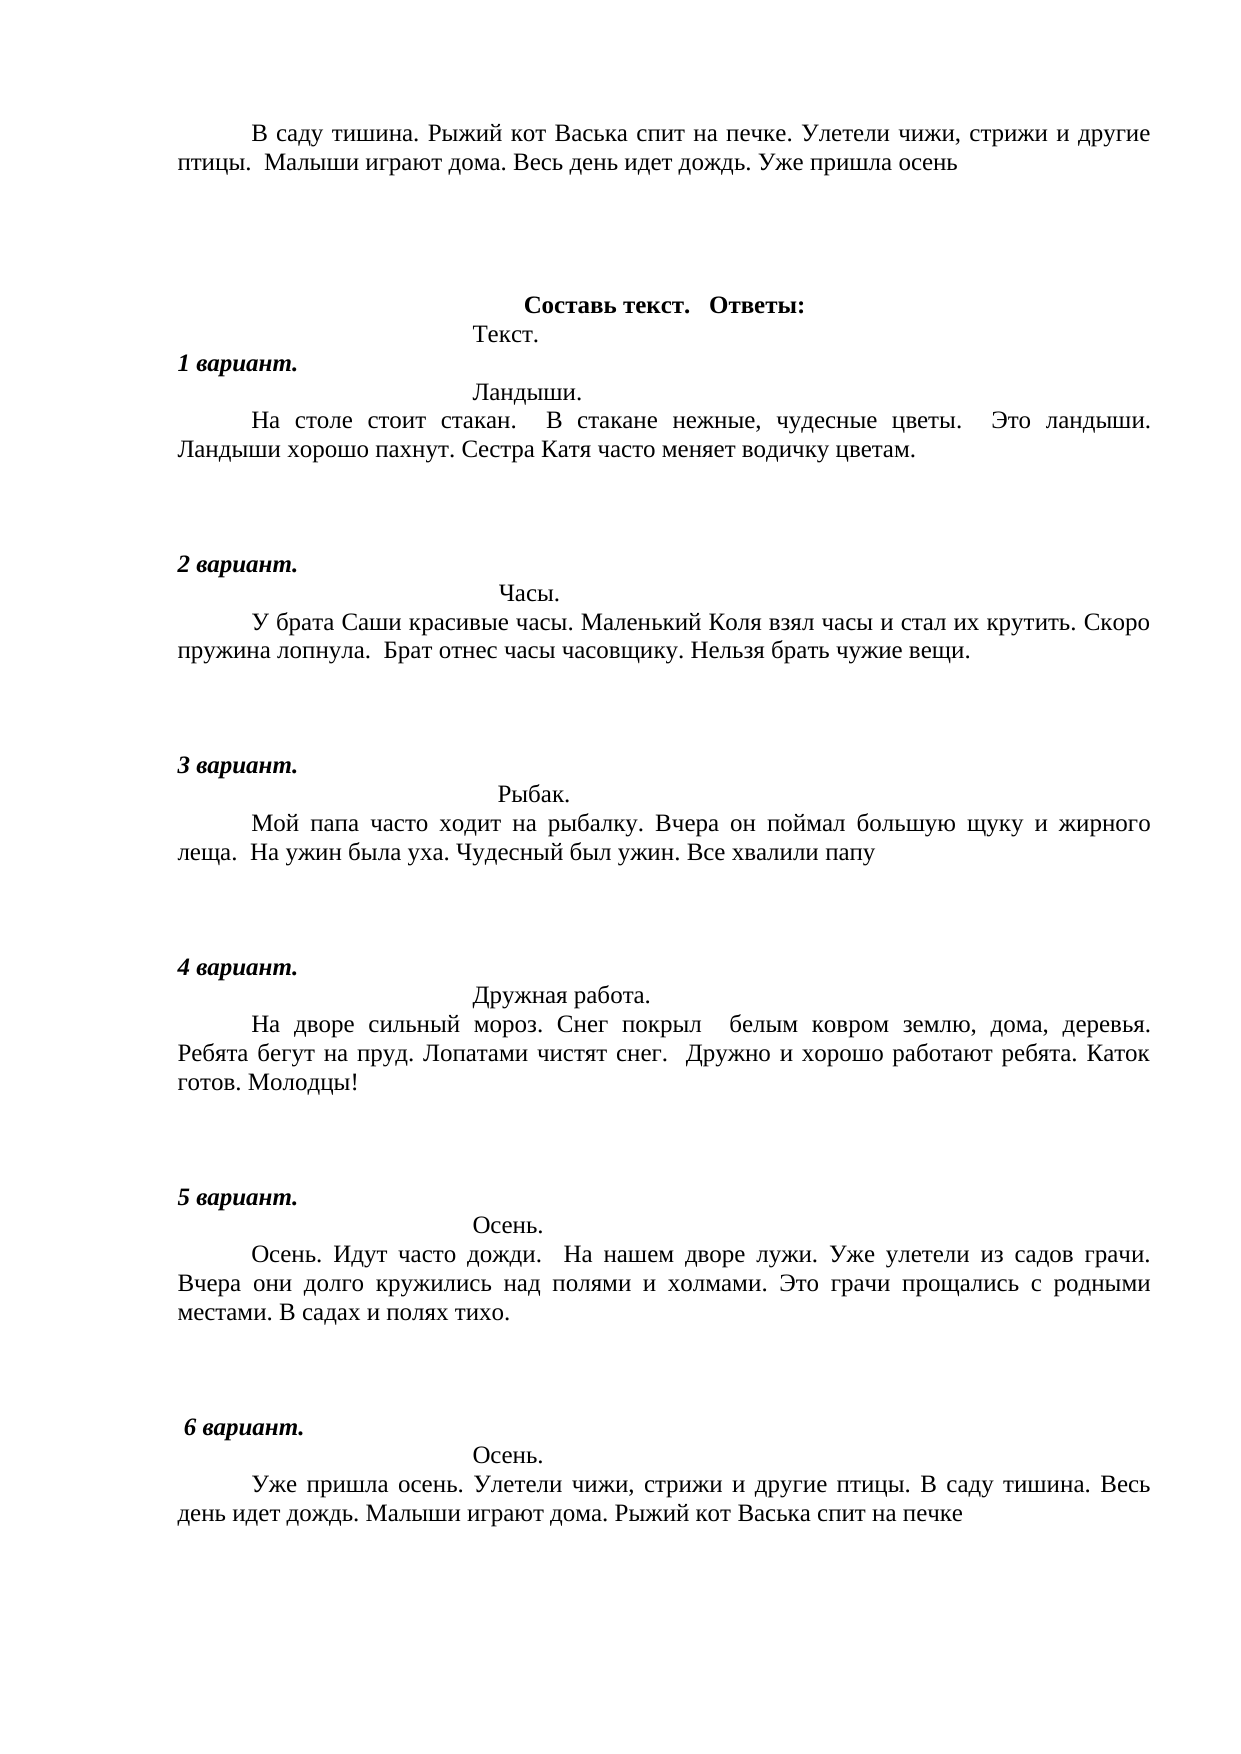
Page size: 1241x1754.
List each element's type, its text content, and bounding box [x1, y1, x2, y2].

text Мой папа часто ходит на рыбалку. Вчера он поймал большую щуку и жирного леща. На ужин была уха. Чудесный был ужин. Все хвалили папу [177, 808, 1152, 866]
text 6 вариант. [177, 1412, 1152, 1441]
text Ландыши. [177, 377, 1152, 406]
text Часы. [177, 578, 1152, 607]
text Дружная работа. [177, 981, 1152, 1009]
text Составь текст. Ответы: [177, 291, 1152, 319]
text 1 вариант. [177, 348, 1152, 377]
text Уже пришла осень. Улетели чижи, стрижи и другие птицы. В саду тишина. Весь день идет дождь. Малыши играют дома. Рыжий кот Васька спит на печке [177, 1469, 1152, 1527]
text В саду тишина. Рыжий кот Васька спит на печке. Улетели чижи, стрижи и другие птицы. Малыши играют дома. Весь день идет дождь. Уже пришла осень [177, 118, 1152, 176]
text Осень. Идут часто дожди. На нашем дворе лужи. Уже улетели из садов грачи. Вчера они долго кружились над полями и холмами. Это грачи прощались с родными местами. В садах и полях тихо. [177, 1239, 1152, 1326]
text 3 вариант. [177, 751, 1152, 779]
text На столе стоит стакан. В стакане нежные, чудесные цветы. Это ландыши. Ландыши хорошо пахнут. Сестра Катя часто меняет водичку цветам. [177, 406, 1152, 463]
text У брата Саши красивые часы. Маленький Коля взял часы и стал их крутить. Скоро пружина лопнула. Брат отнес часы часовщику. Нельзя брать чужие вещи. [177, 607, 1152, 664]
text Осень. [177, 1211, 1152, 1239]
text На дворе сильный мороз. Снег покрыл белым ковром землю, дома, деревья. Ребята бегут на пруд. Лопатами чистят снег. Дружно и хорошо работают ребята. Каток готов. Молодцы! [177, 1009, 1152, 1096]
text 2 вариант. [177, 549, 1152, 578]
text 5 вариант. [177, 1182, 1152, 1211]
text Текст. [177, 319, 1152, 348]
text Рыбак. [177, 779, 1152, 808]
text Осень. [398, 1441, 1152, 1469]
text 4 вариант. [177, 952, 1152, 981]
